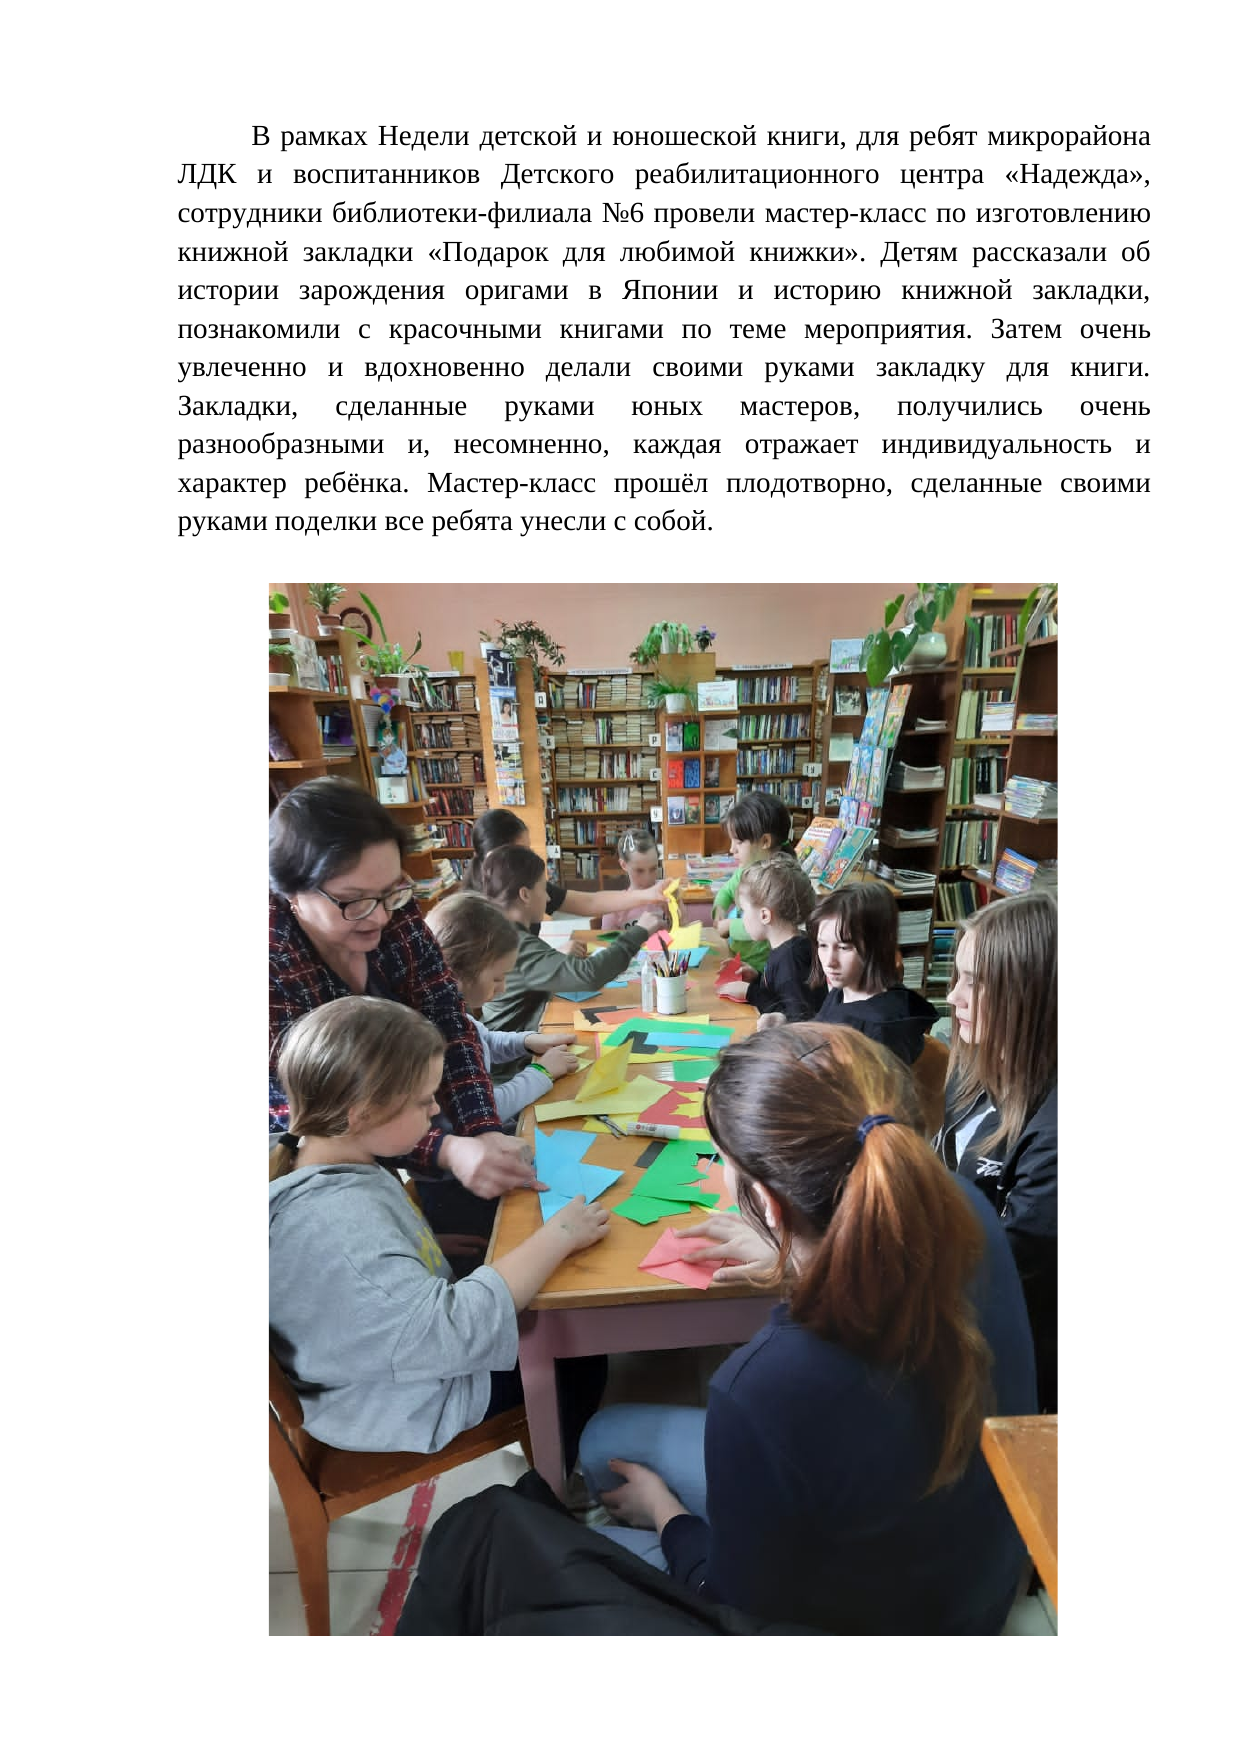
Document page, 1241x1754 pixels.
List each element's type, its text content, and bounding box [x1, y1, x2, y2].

picture [268, 583, 1058, 1636]
text В рамках Недели детской и юношеской книги, для ребят микрорайона ЛДК и воспитанников Детского реабилитационного центра «Надежда», сотрудники библиотеки-филиала №6 провели мастер-класс по изготовлению книжной закладки «Подарок для любимой книжки». Детям рассказали об истории зарождения оригами в Японии и историю книжной закладки, познакомили с красочными книгами по теме мероприятия. Затем очень увлеченно и вдохновенно делали своими руками закладку для книги. Закладки, сделанные руками юных мастеров, получились очень разнообразными и, несомненно, каждая отражает индивидуальность и характер ребёнка. Мастер-класс прошёл плодотворно, сделанные своими руками поделки все ребята унесли с собой. [177, 118, 1152, 537]
